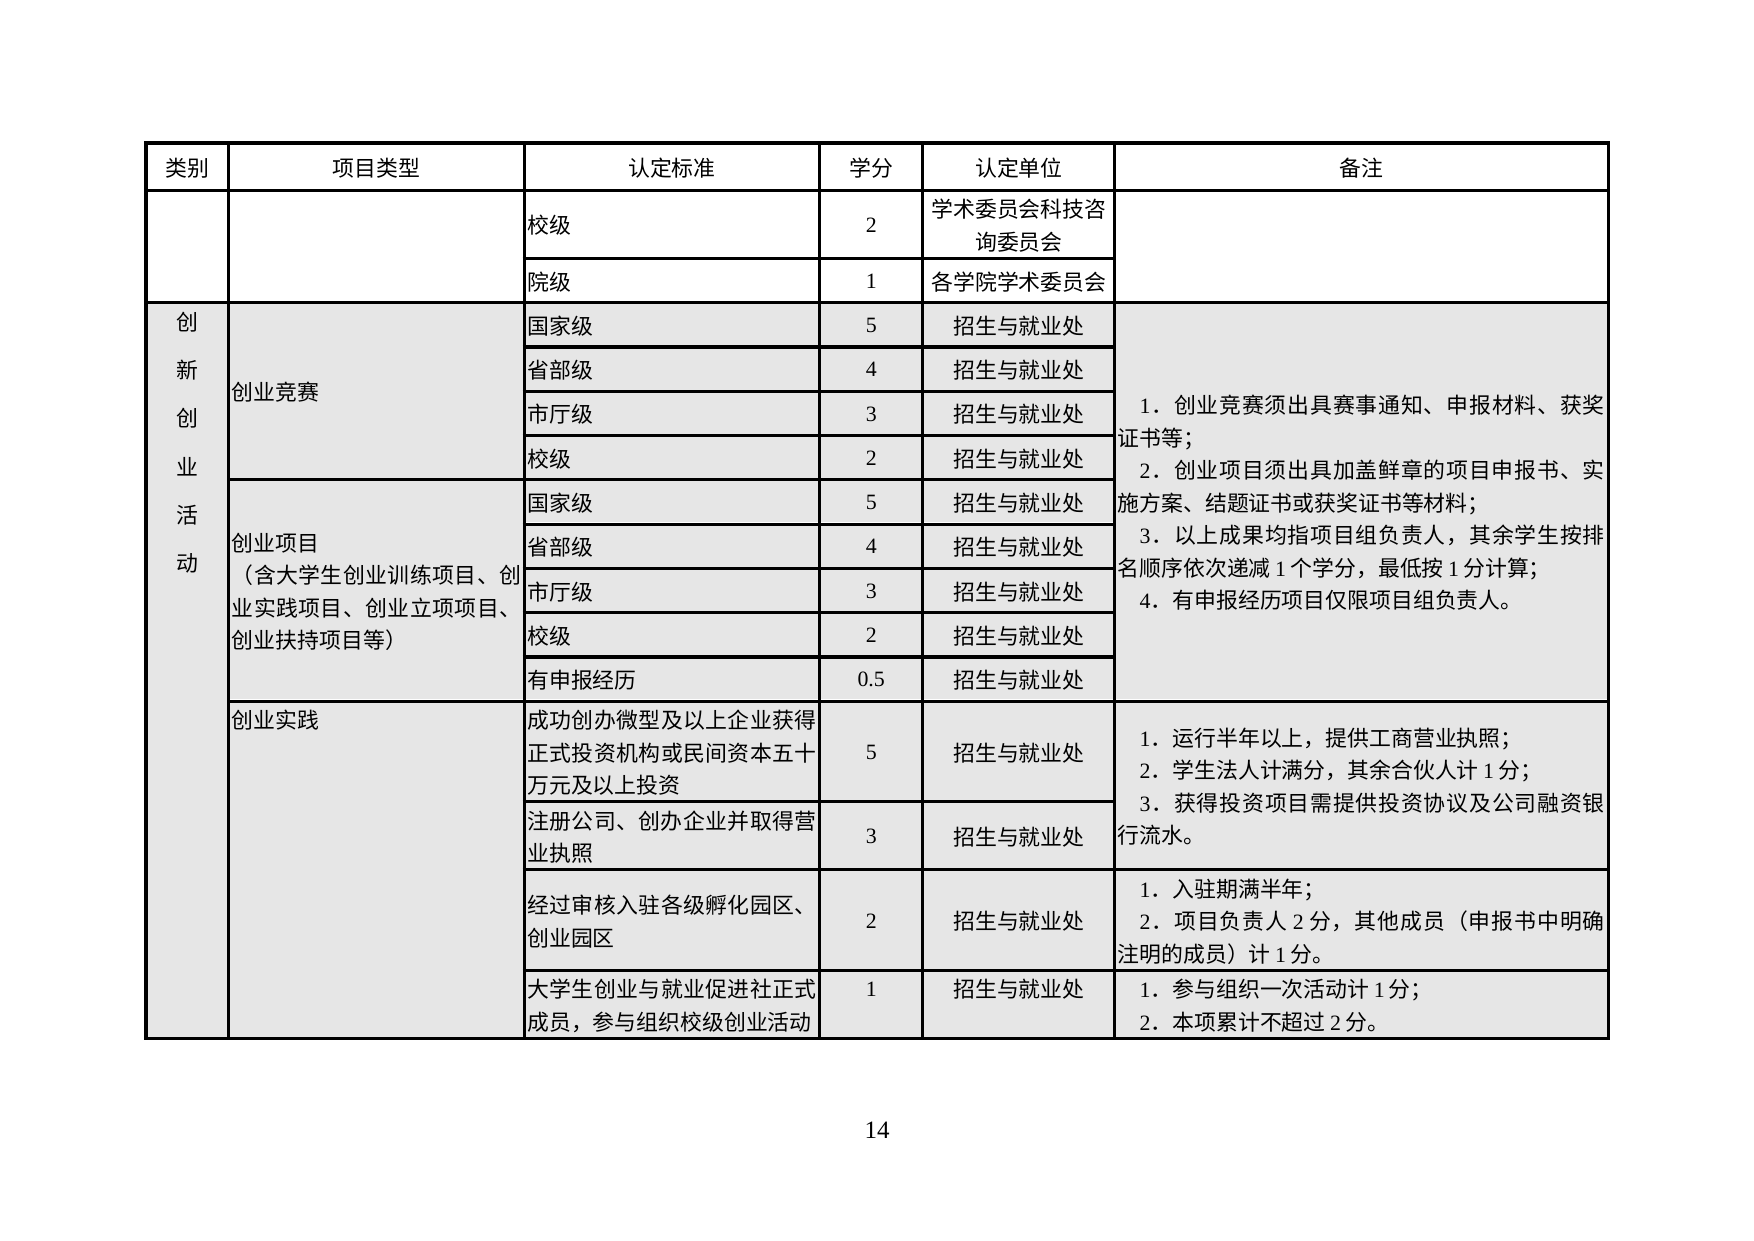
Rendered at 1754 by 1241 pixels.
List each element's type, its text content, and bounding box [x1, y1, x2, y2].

table_cell 校级 [526, 437, 818, 478]
table_cell 1 [821, 972, 921, 1037]
table_cell 2 [821, 437, 921, 478]
table_cell 1．入驻期满半年； 2．项目负责人2分，其他成员（申报书中明确注明的成员）计1分。 [1116, 871, 1607, 969]
table_cell 创业竞赛 [230, 304, 523, 478]
table_header 认定标准 [526, 145, 818, 189]
table_cell 市厅级 [526, 570, 818, 611]
table_cell 招生与就业处 [924, 304, 1113, 345]
table_cell 成功创办微型及以上企业获得正式投资机构或民间资本五十万元及以上投资 [526, 703, 818, 800]
table_cell 招生与就业处 [924, 803, 1113, 868]
table_cell 创业实践 [230, 703, 523, 1037]
table_cell 1．创业竞赛须出具赛事通知、申报材料、获奖证书等； 2．创业项目须出具加盖鲜章的项目申报书、实施方案、结题证书或获奖证书等材料； 3．以上成果均指项目组负责人，其余学生按排名顺序依次递减1个学分，最低按1分计算； 4．有申报经历项目仅限项目组负责人。 [1116, 304, 1607, 699]
table_cell 2 [821, 614, 921, 655]
table_cell 有申报经历 [526, 659, 818, 699]
table_cell 招生与就业处 [924, 526, 1113, 567]
table_header 备注 [1116, 145, 1607, 189]
table_cell 招生与就业处 [924, 972, 1113, 1037]
table_cell 省部级 [526, 349, 818, 390]
table_header 学分 [821, 145, 921, 189]
table_cell 学术委员会科技咨询委员会 [924, 192, 1113, 257]
table_cell 省部级 [526, 526, 818, 567]
table_cell 大学生创业与就业促进社正式成员，参与组织校级创业活动 [526, 972, 818, 1037]
table_cell 5 [821, 703, 921, 800]
table_cell 1．运行半年以上，提供工商营业执照； 2．学生法人计满分，其余合伙人计1分； 3．获得投资项目需提供投资协议及公司融资银行流水。 [1116, 703, 1607, 868]
table_cell 0.5 [821, 659, 921, 699]
table_cell 4 [821, 526, 921, 567]
table_header 认定单位 [924, 145, 1113, 189]
table_cell 国家级 [526, 481, 818, 522]
table_cell 2 [821, 192, 921, 257]
table_cell 招生与就业处 [924, 481, 1113, 522]
table_cell 招生与就业处 [924, 393, 1113, 434]
table_cell 国家级 [526, 304, 818, 345]
table_cell 3 [821, 803, 921, 868]
table_cell 招生与就业处 [924, 437, 1113, 478]
table_cell 校级 [526, 614, 818, 655]
table_cell 创 新 创 业 活 动 [148, 304, 227, 1037]
table_cell 招生与就业处 [924, 703, 1113, 800]
table_cell 招生与就业处 [924, 570, 1113, 611]
table_cell 招生与就业处 [924, 614, 1113, 655]
table_cell 经过审核入驻各级孵化园区、创业园区 [526, 871, 818, 969]
table_cell 招生与就业处 [924, 659, 1113, 699]
table_cell 各学院学术委员会 [924, 260, 1113, 301]
table_cell 招生与就业处 [924, 871, 1113, 969]
table_cell 注册公司、创办企业并取得营业执照 [526, 803, 818, 868]
table_header 项目类型 [230, 145, 523, 189]
table_cell 1．参与组织一次活动计1分； 2．本项累计不超过2分。 [1116, 972, 1607, 1037]
table_cell 4 [821, 349, 921, 390]
table_cell 校级 [526, 192, 818, 257]
table_cell 市厅级 [526, 393, 818, 434]
table_header 类别 [148, 145, 227, 189]
table_cell 3 [821, 570, 921, 611]
table_cell 1 [821, 260, 921, 301]
table_cell 创业项目 （含大学生创业训练项目、创业实践项目、创业立项项目、创业扶持项目等） [230, 481, 523, 699]
table_cell 院级 [526, 260, 818, 301]
table_cell 5 [821, 304, 921, 345]
table_cell 5 [821, 481, 921, 522]
table_cell 招生与就业处 [924, 349, 1113, 390]
table_cell 2 [821, 871, 921, 969]
table_cell 3 [821, 393, 921, 434]
